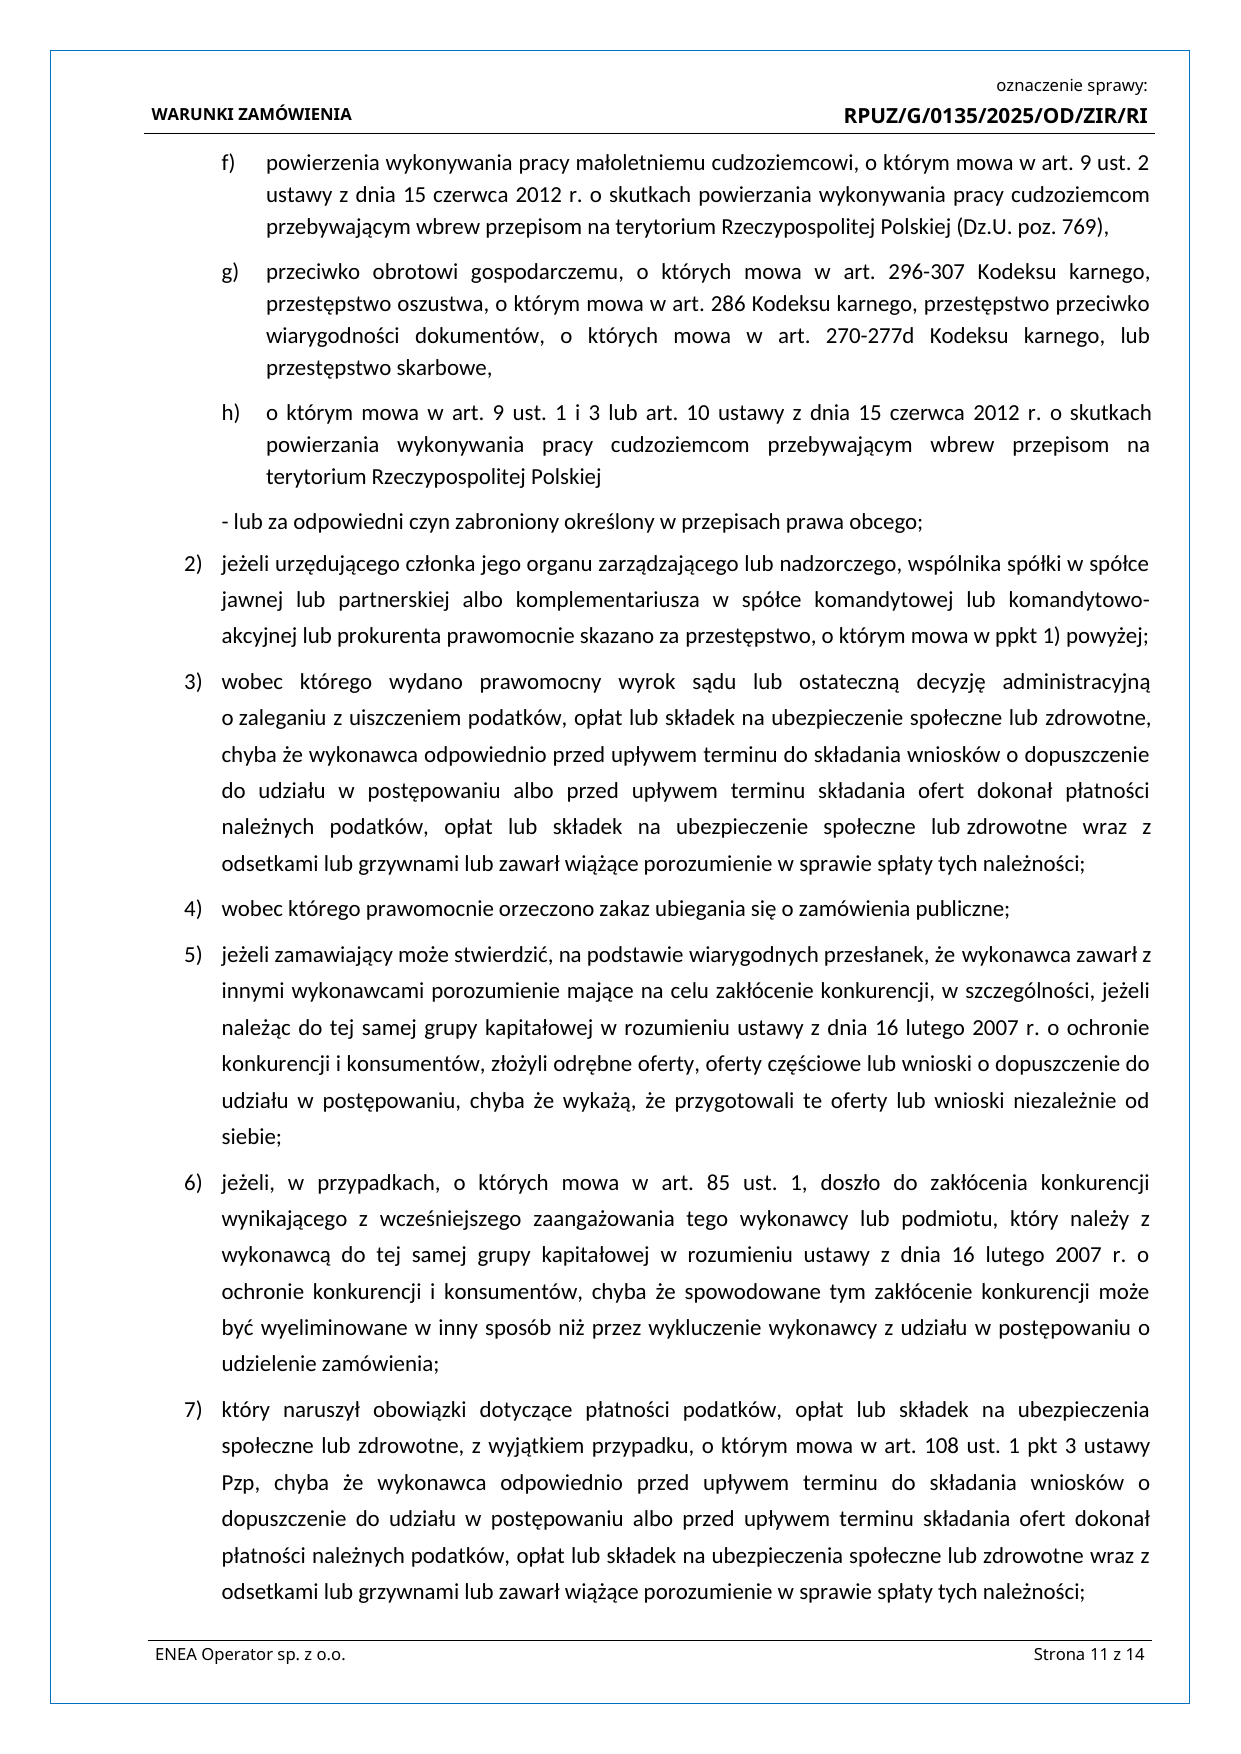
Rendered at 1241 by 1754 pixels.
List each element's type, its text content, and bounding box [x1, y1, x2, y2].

list wobec którego prawomocnie orzeczono zakaz ubiegania się o zamówienia publiczne; [184, 894, 1152, 923]
list który naruszył obowiązki dotyczące płatności podatków, opłat lub składek na ubezpieczenia społeczne lub zdrowotne, z wyjątkiem przypadku, o którym mowa w art. 108 ust. 1 pkt 3 ustawy Pzp, chyba że wykonawca odpowiednio przed upływem terminu do składania wniosków o dopuszczenie do udziału w postępowaniu albo przed upływem terminu składania ofert dokonał płatności należnych podatków, opłat lub składek na ubezpieczenia społeczne lub zdrowotne wraz z odsetkami lub grzywnami lub zawarł wiążące porozumienie w sprawie spłaty tych należności; [184, 1395, 1152, 1605]
list wobec którego wydano prawomocny wyrok sądu lub ostateczną decyzję administracyjną o zaleganiu z uiszczeniem podatków, opłat lub składek na ubezpieczenie społeczne lub zdrowotne, chyba że wykonawca odpowiednio przed upływem terminu do składania wniosków o dopuszczenie do udziału w postępowaniu albo przed upływem terminu składania ofert dokonał płatności należnych podatków, opłat lub składek na ubezpieczenie społeczne lub zdrowotne wraz z odsetkami lub grzywnami lub zawarł wiążące porozumienie w sprawie spłaty tych należności; [184, 667, 1152, 877]
list przeciwko obrotowi gospodarczemu, o których mowa w art. 296-307 Kodeksu karnego, przestępstwo oszustwa, o którym mowa w art. 286 Kodeksu karnego, przestępstwo przeciwko wiarygodności dokumentów, o których mowa w art. 270-277d Kodeksu karnego, lub przestępstwo skarbowe, [221, 257, 1152, 381]
list o którym mowa w art. 9 ust. 1 i 3 lub art. 10 ustawy z dnia 15 czerwca 2012 r. o skutkach powierzania wykonywania pracy cudzoziemcom przebywającym wbrew przepisom na terytorium Rzeczypospolitej Polskiej [221, 398, 1152, 490]
text - lub za odpowiedni czyn zabroniony określony w przepisach prawa obcego; [221, 507, 1152, 535]
list powierzenia wykonywania pracy małoletniemu cudzoziemcowi, o którym mowa w art. 9 ust. 2 ustawy z dnia 15 czerwca 2012 r. o skutkach powierzania wykonywania pracy cudzoziemcom przebywającym wbrew przepisom na terytorium Rzeczypospolitej Polskiej (Dz.U. poz. 769), [221, 148, 1152, 240]
list jeżeli urzędującego członka jego organu zarządzającego lub nadzorczego, wspólnika spółki w spółce jawnej lub partnerskiej albo komplementariusza w spółce komandytowej lub komandytowo-akcyjnej lub prokurenta prawomocnie skazano za przestępstwo, o którym mowa w ppkt 1) powyżej; [184, 549, 1152, 649]
list jeżeli zamawiający może stwierdzić, na podstawie wiarygodnych przesłanek, że wykonawca zawarł z innymi wykonawcami porozumienie mające na celu zakłócenie konkurencji, w szczególności, jeżeli należąc do tej samej grupy kapitałowej w rozumieniu ustawy z dnia 16 lutego 2007 r. o ochronie konkurencji i konsumentów, złożyli odrębne oferty, oferty częściowe lub wnioski o dopuszczenie do udziału w postępowaniu, chyba że wykażą, że przygotowali te oferty lub wnioski niezależnie od siebie; [184, 940, 1152, 1150]
list jeżeli, w przypadkach, o których mowa w art. 85 ust. 1, doszło do zakłócenia konkurencji wynikającego z wcześniejszego zaangażowania tego wykonawcy lub podmiotu, który należy z wykonawcą do tej samej grupy kapitałowej w rozumieniu ustawy z dnia 16 lutego 2007 r. o ochronie konkurencji i konsumentów, chyba że spowodowane tym zakłócenie konkurencji może być wyeliminowane w inny sposób niż przez wykluczenie wykonawcy z udziału w postępowaniu o udzielenie zamówienia; [184, 1168, 1152, 1378]
